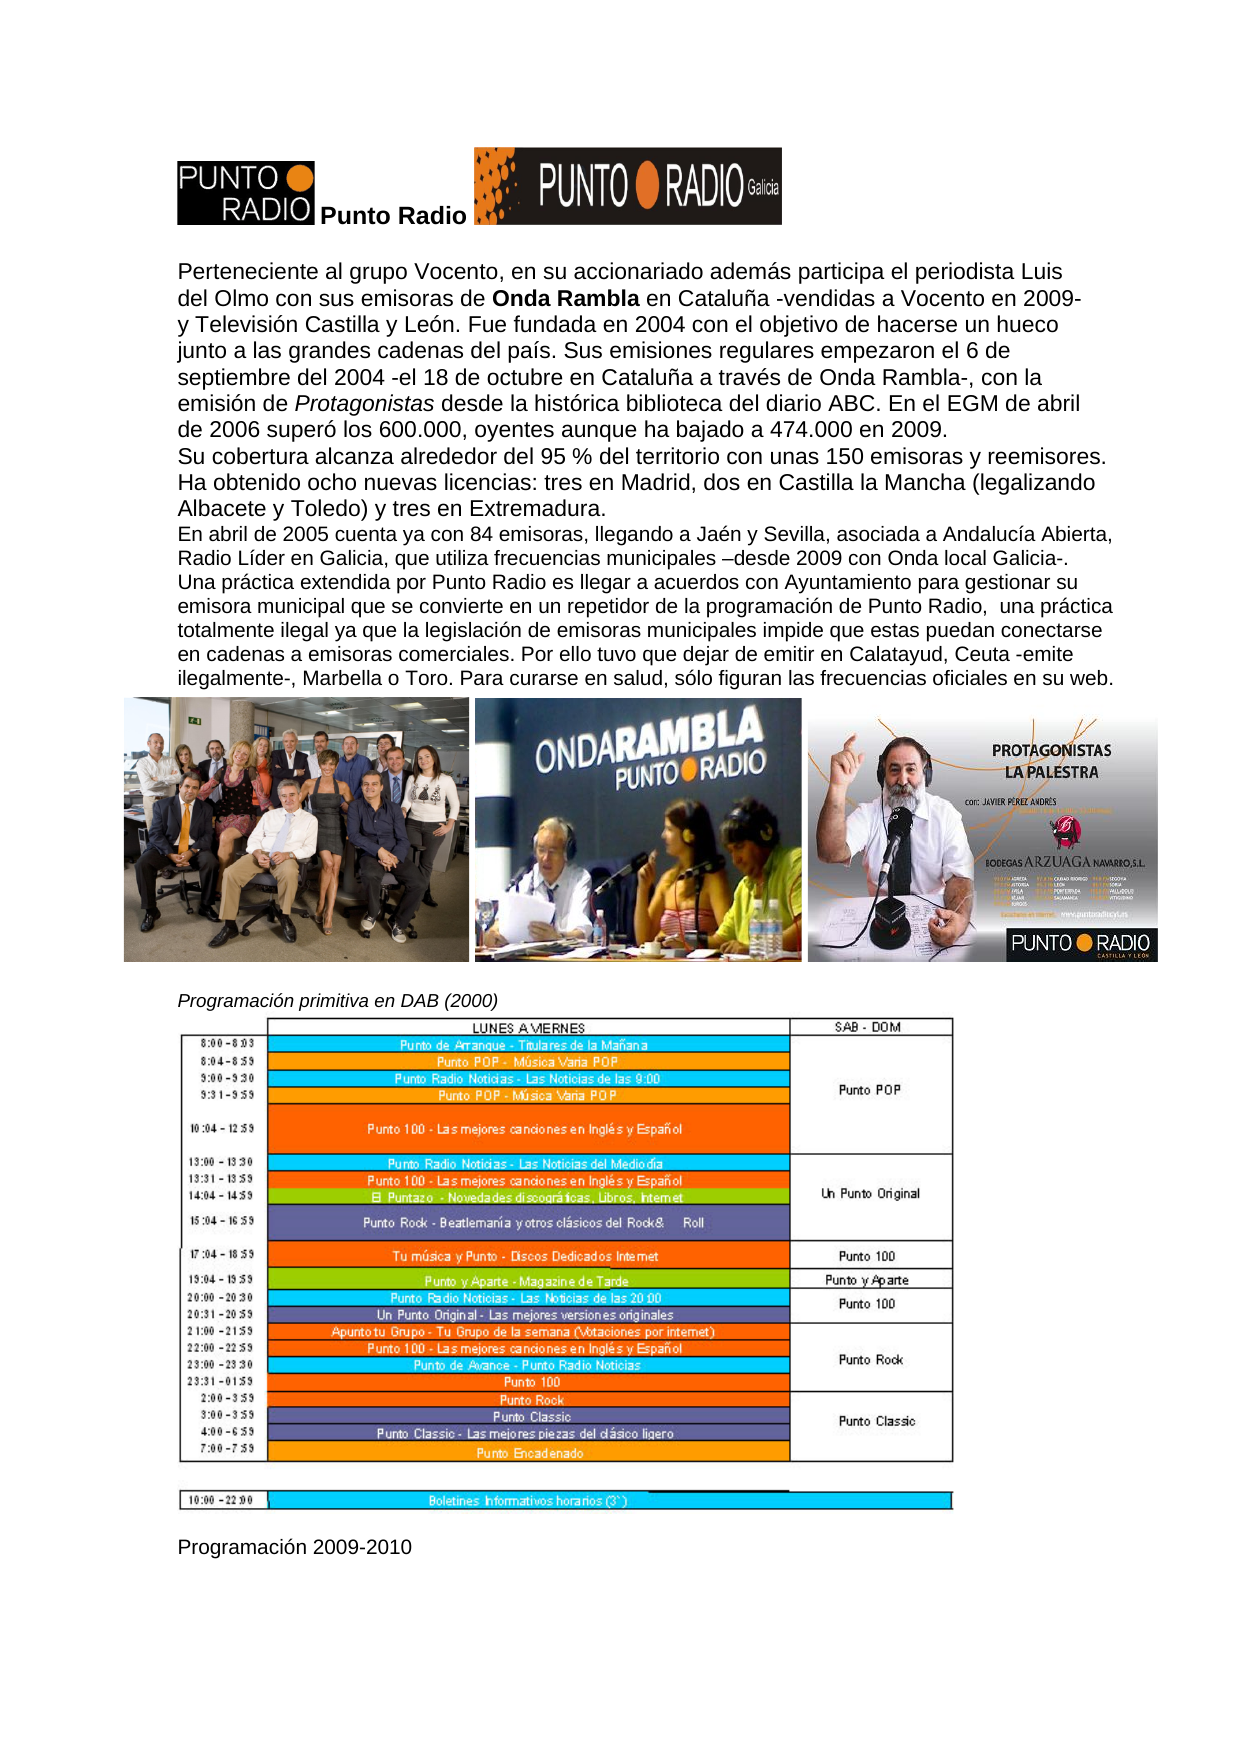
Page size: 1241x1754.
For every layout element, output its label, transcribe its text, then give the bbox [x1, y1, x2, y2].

picture [807, 689, 1158, 962]
text Perteneciente al grupo Vocento, en su accionariado además participa el periodista Luis del Olmo con sus emisoras de Onda Rambla en Cataluña -vendidas a Vocento en 2009- y Televisión Castilla y León. Fue fundada en 2004 con el objetivo de hacerse un hueco junto a las grandes cadenas del país. Sus emisiones regulares empezaron el 6 de septiembre del 2004 -el 18 de octubre en Cataluña a través de Onda Rambla-, con la emisión de Protagonistas desde la histórica biblioteca del diario ABC. En el EGM de abril de 2006 superó los 600.000, oyentes aunque ha bajado a 474.000 en 2009. [177, 258, 1096, 443]
picture [177, 1011, 959, 1514]
picture [475, 698, 802, 962]
text Programación 2009-2010 [177, 1535, 1063, 1559]
text Su cobertura alcanza alrededor del 95 % del territorio con unas 150 emisoras y reemisores. Ha obtenido ocho nuevas licencias: tres en Madrid, dos en Castilla (legalizando Albacete y Toledo) y tres en Extremadura. [177, 443, 1115, 522]
picture [474, 147, 782, 225]
picture [177, 161, 315, 225]
text En abril de 2005 cuenta ya con 84 emisoras, llegando a Jaén y Sevilla, asociada a Andalucía Abierta, Radio Líder en Galicia, que utiliza frecuencias municipales –desde 2009 con Onda local Galicia-. [177, 522, 1115, 570]
text Una práctica extendida por Punto Radio es llegar a acuerdos con Ayuntamiento para gestionar su emisora municipal que se convierte en un repetidor de la programación de Punto Radio, una práctica totalmente ilegal ya que la legislación de emisoras municipales impide que estas puedan conectarse en cadenas a emisoras comerciales. Por ello tuvo que dejar de emitir en Calatayud, Ceuta -emite ilegalmente-, Marbella o Toro. Para curarse en salud, sólo figuran las frecuencias oficiales en su web. [177, 570, 1133, 689]
text Programación primitiva en DAB (2000) [177, 990, 1063, 1012]
picture [123, 697, 470, 962]
